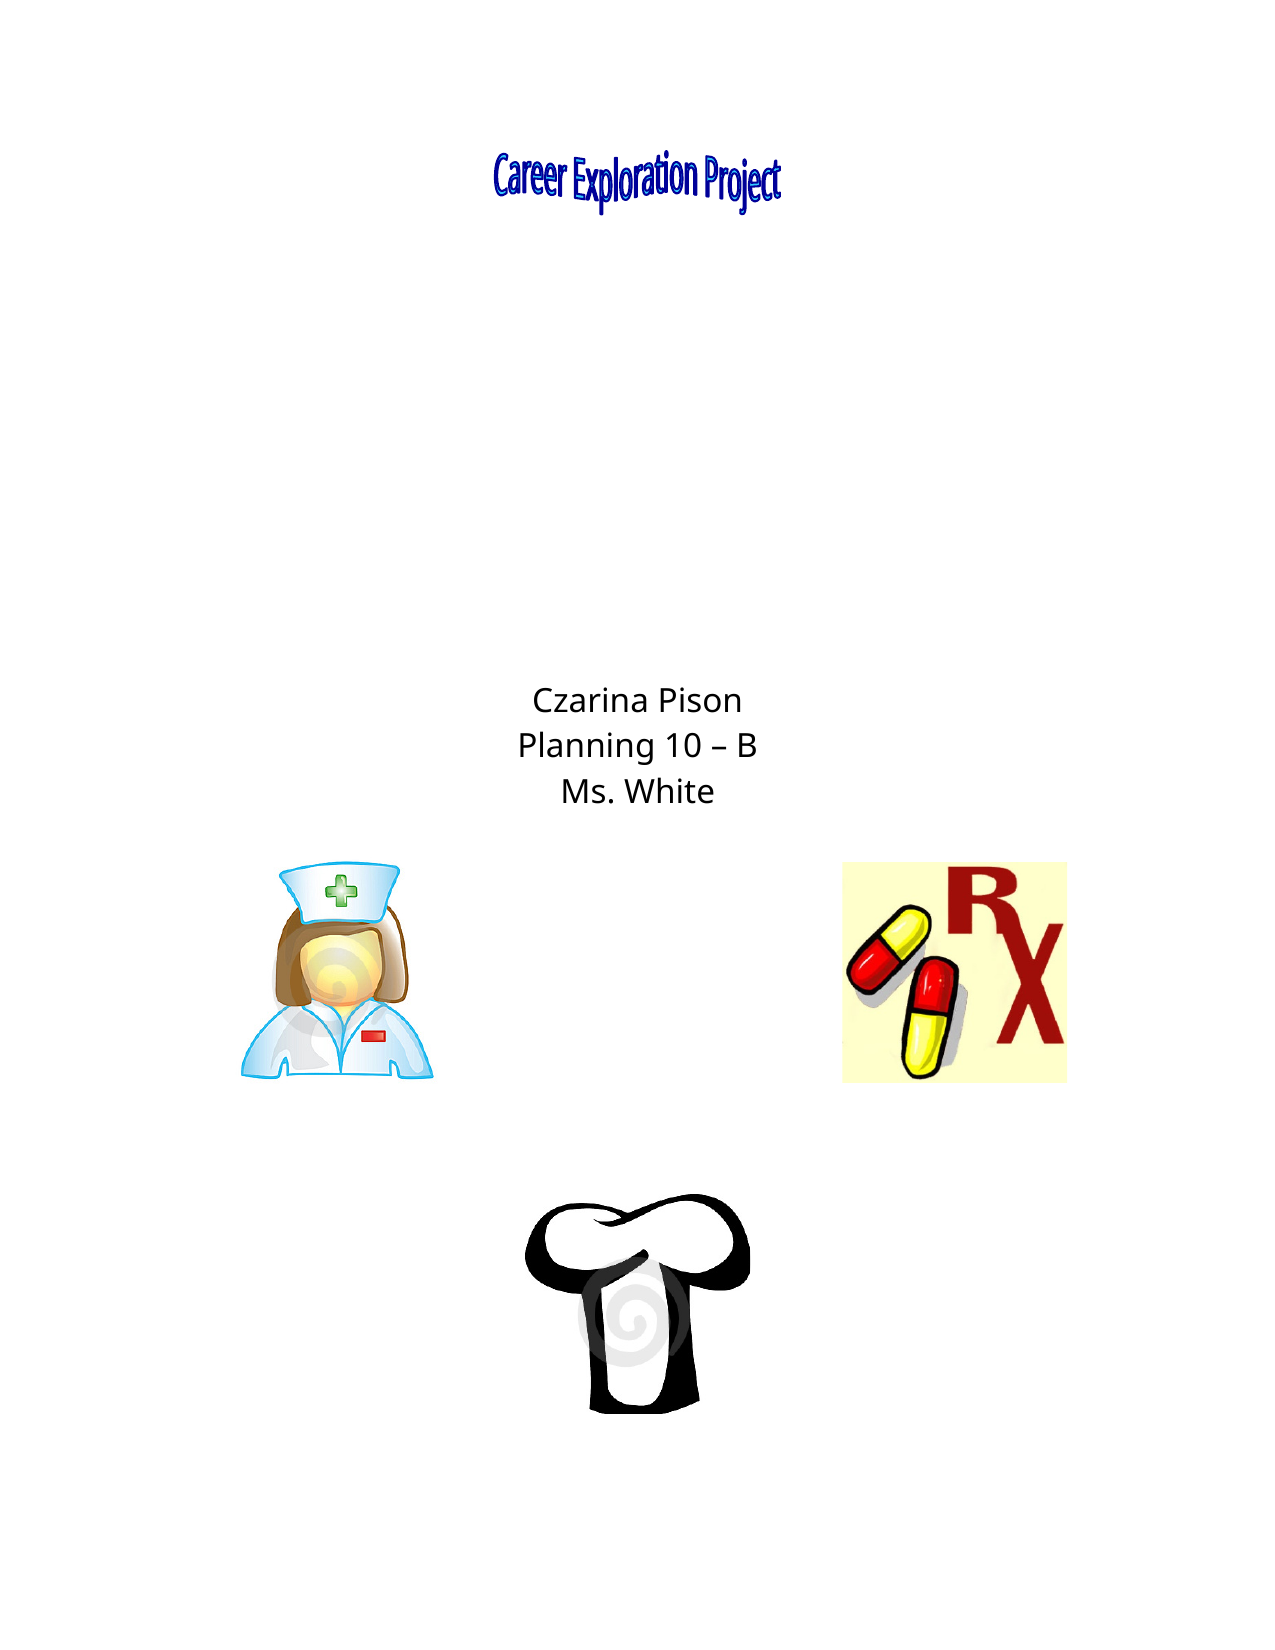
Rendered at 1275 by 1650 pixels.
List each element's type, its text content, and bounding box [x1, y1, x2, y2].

picture [214, 847, 460, 1093]
picture [525, 1194, 750, 1413]
text Planning 10 – B [150, 722, 1125, 768]
text Ms. White [150, 768, 1125, 813]
text Czarina Pison [150, 677, 1125, 722]
picture [842, 862, 1068, 1081]
